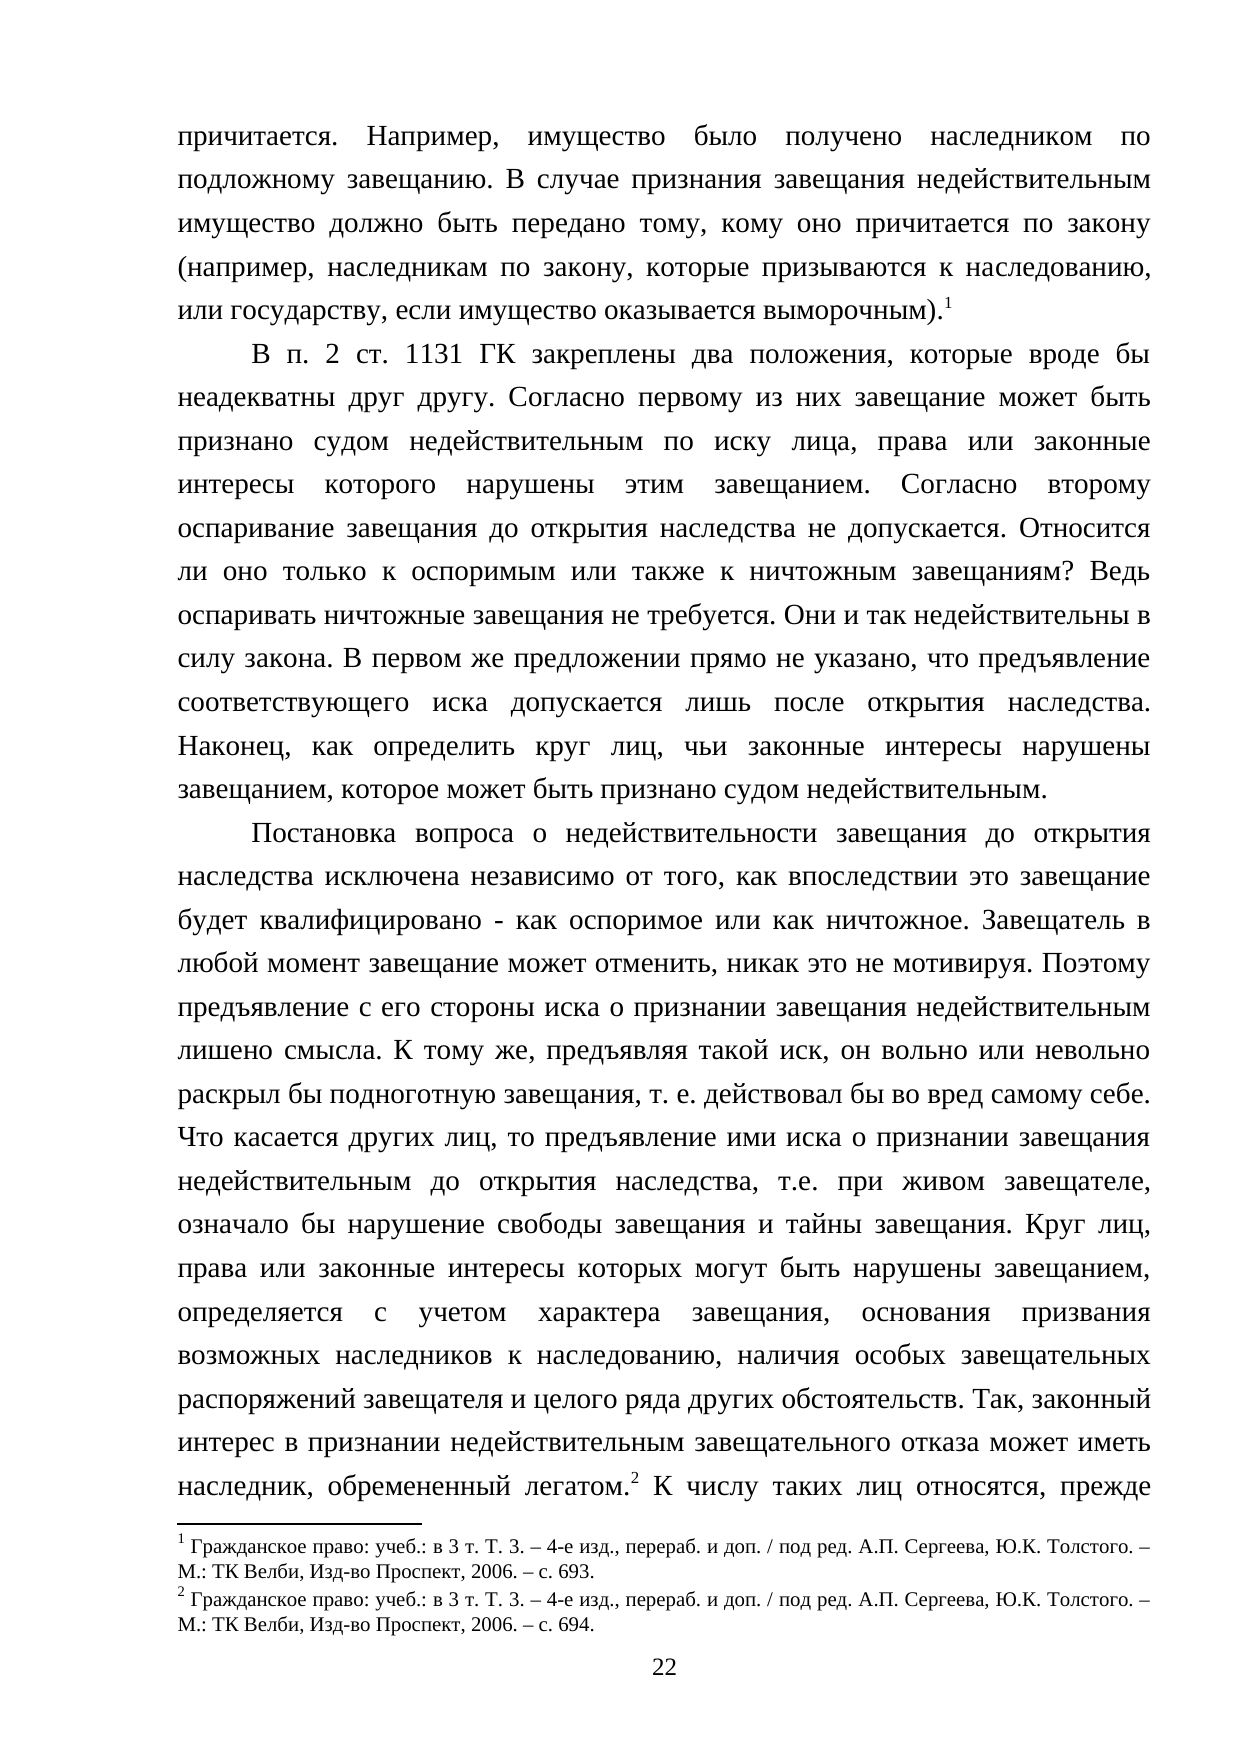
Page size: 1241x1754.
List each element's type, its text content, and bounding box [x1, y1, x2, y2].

text В п. 2 ст. 1131 ГК закреплены два положения, которые вроде бы неадекватны друг другу. Согласно первому из них завещание может быть признано судом недействительным по иску лица, права или законные интересы которого нарушены этим завещанием. Согласно второму оспаривание завещания до открытия наследства не допускается. Относится ли оно только к оспоримым или также к ничтожным завещаниям? Ведь оспаривать ничтожные завещания не требуется. Они и так недействительны в силу закона. В первом же предложении прямо не указано, что предъявление соответствующего иска допускается лишь после открытия наследства. Наконец, как определить круг лиц, чьи законные интересы нарушены завещанием, которое может быть признано судом недействительным. [177, 336, 1152, 805]
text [177, 118, 1152, 326]
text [177, 815, 1152, 1501]
